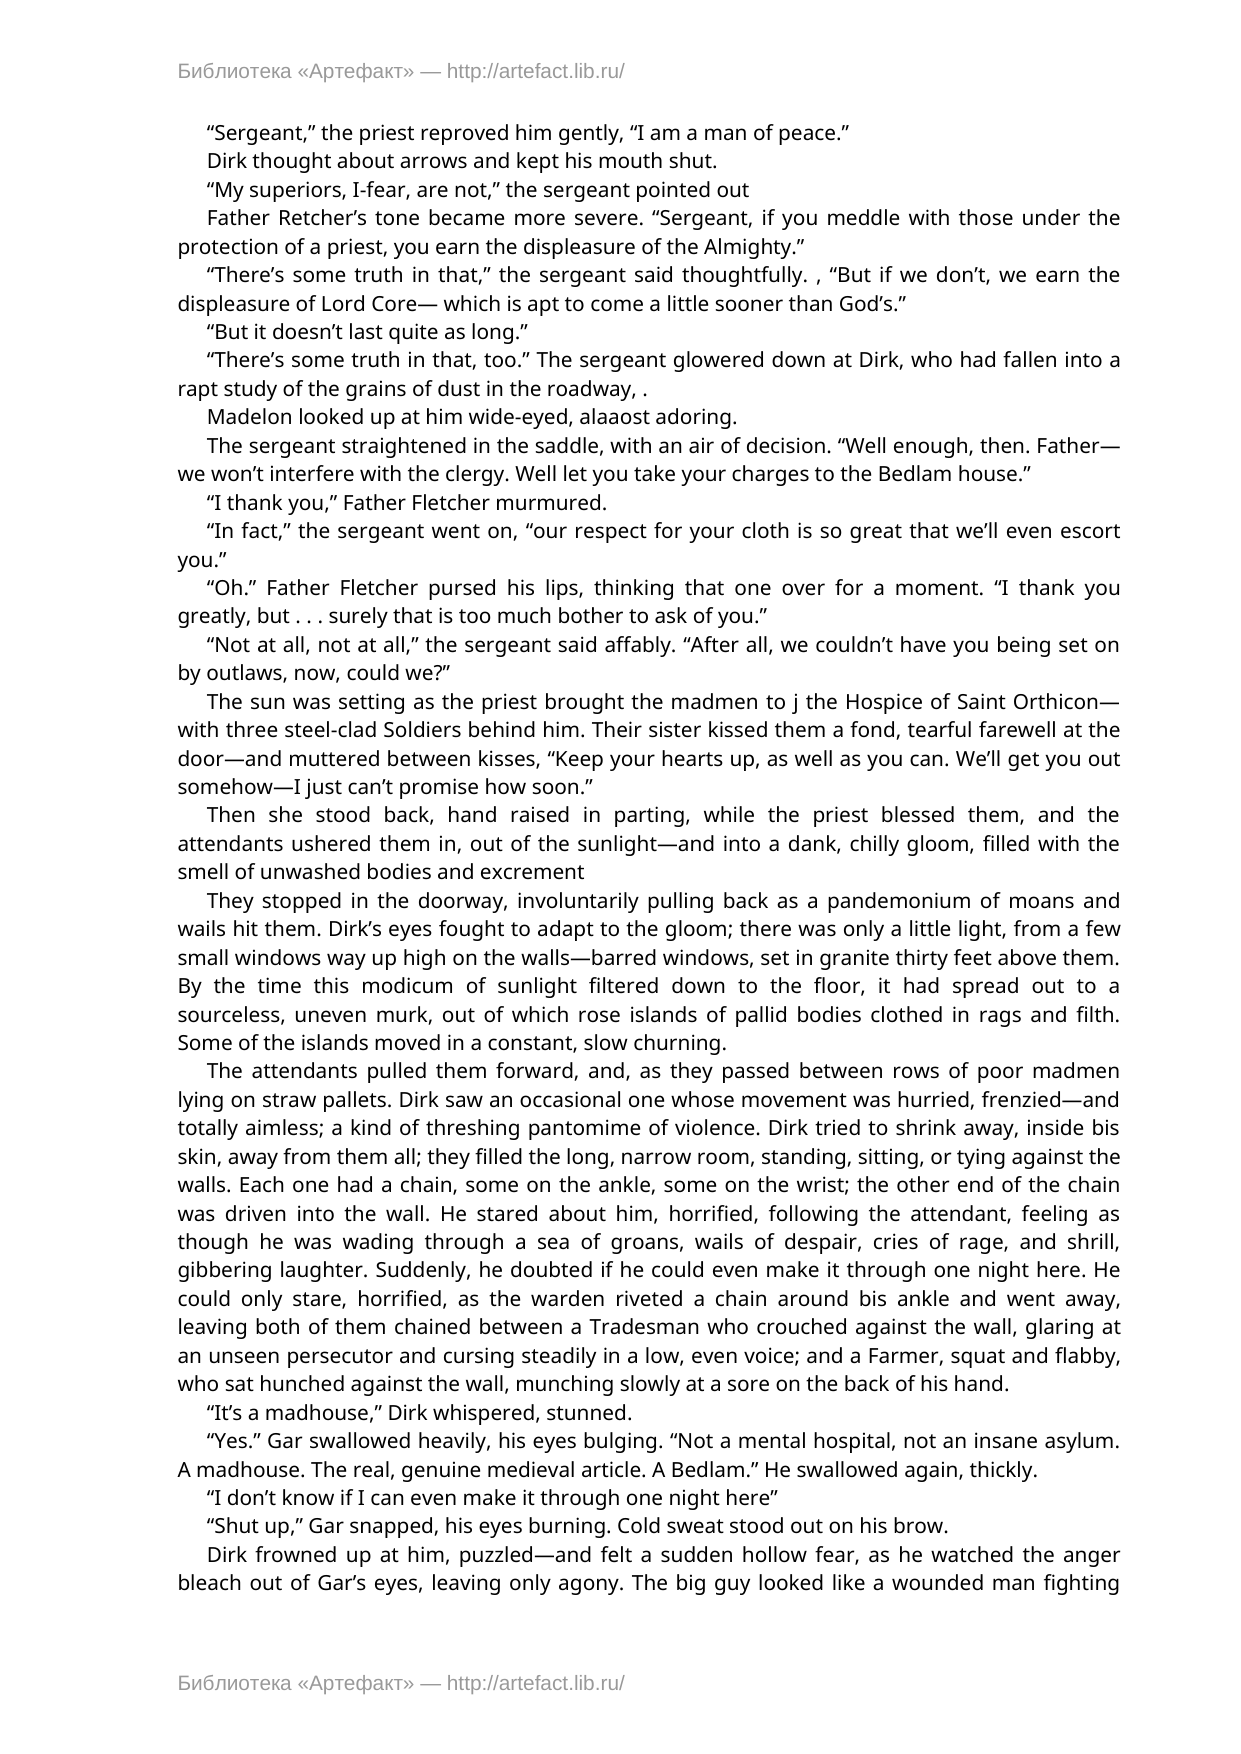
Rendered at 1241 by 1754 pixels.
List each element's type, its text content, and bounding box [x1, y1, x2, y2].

text “Yes.” Gar swallowed heavily, his eyes bulging. “Not a mental hospital, not an insane asylum. A madhouse. The real, genuine medieval article. A Bedlam.” He swallowed again, thickly. [177, 1426, 1122, 1483]
text “Shut up,” Gar snapped, his eyes burning. Cold sweat stood out on his brow. [177, 1512, 1122, 1540]
text Then she stood back, hand raised in parting, while the priest blessed them, and the attendants ushered them in, out of the sunlight—and into a dank, chilly gloom, filled with the smell of unwashed bodies and excrement [177, 801, 1122, 886]
text “Not at all, not at all,” the sergeant said affably. “After all, we couldn’t have you being set on by outlaws, now, could we?” [177, 630, 1122, 687]
text They stopped in the doorway, involuntarily pulling back as a pandemonium of moans and wails hit them. Dirk’s eyes fought to adapt to the gloom; there was only a little light, from a few small windows way up high on the walls—barred windows, set in granite thirty feet above them. By the time this modicum of sunlight filtered down to the floor, it had spread out to a sourceless, uneven murk, out of which rose islands of pallid bodies clothed in rags and filth. Some of the islands moved in a constant, slow churning. [177, 886, 1122, 1057]
text Dirk thought about arrows and kept his mouth shut. [177, 147, 1122, 175]
text “There’s some truth in that,” the sergeant said thoughtfully. , “But if we don’t, we earn the displeasure of Lord Core— which is apt to come a little sooner than God’s.” [177, 260, 1122, 317]
text “There’s some truth in that, too.” The sergeant glowered down at Dirk, who had fallen into a rapt study of the grains of dust in the roadway, . [177, 346, 1122, 402]
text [177, 1540, 1122, 1597]
text The attendants pulled them forward, and, as they passed between rows of poor madmen lying on straw pallets. Dirk saw an occasional one whose movement was hurried, frenzied—and totally aimless; a kind of threshing pantomime of violence. Dirk tried to shrink away, inside bis skin, away from them all; they filled the long, narrow room, standing, sitting, or tying against the walls. Each one had a chain, some on the ankle, some on the wrist; the other end of the chain was driven into the wall. He stared about him, horrified, following the attendant, feeling as though he was wading through a sea of groans, wails of despair, cries of rage, and shrill, gibbering laughter. Suddenly, he doubted if he could even make it through one night here. He could only stare, horrified, as the warden riveted a chain around bis ankle and went away, leaving both of them chained between a Tradesman who crouched against the wall, glaring at an unseen persecutor and cursing steadily in a low, even voice; and a Farmer, squat and flabby, who sat hunched against the wall, munching slowly at a sore on the back of his hand. [177, 1057, 1122, 1398]
text “My superiors, I-fear, are not,” the sergeant pointed out [177, 175, 1122, 203]
text Father Retcher’s tone became more severe. “Sergeant, if you meddle with those under the protection of a priest, you earn the displeasure of the Almighty.” [177, 203, 1122, 260]
text “I thank you,” Father Fletcher murmured. [177, 488, 1122, 516]
text The sun was setting as the priest brought the madmen to j the Hospice of Saint Orthicon—with three steel-clad Soldiers behind him. Their sister kissed them a fond, tearful farewell at the door—and muttered between kisses, “Keep your hearts up, as well as you can. We’ll get you out somehow—I just can’t promise how soon.” [177, 687, 1122, 801]
text “Oh.” Father Fletcher pursed his lips, thinking that one over for a moment. “I thank you greatly, but . . . surely that is too much bother to ask of you.” [177, 573, 1122, 630]
text The sergeant straightened in the saddle, with an air of decision. “Well enough, then. Father—we won’t interfere with the clergy. Well let you take your charges to the Bedlam house.” [177, 431, 1122, 488]
text “But it doesn’t last quite as long.” [177, 317, 1122, 346]
text “I don’t know if I can even make it through one night here” [177, 1483, 1122, 1512]
text Madelon looked up at him wide-eyed, alaaost adoring. [177, 402, 1122, 431]
text “In fact,” the sergeant went on, “our respect for your cloth is so great that we’ll even escort you.” [177, 516, 1122, 573]
text “It’s a madhouse,” Dirk whispered, stunned. [177, 1398, 1122, 1426]
text “Sergeant,” the priest reproved him gently, “I am a man of peace.” [177, 118, 1122, 147]
